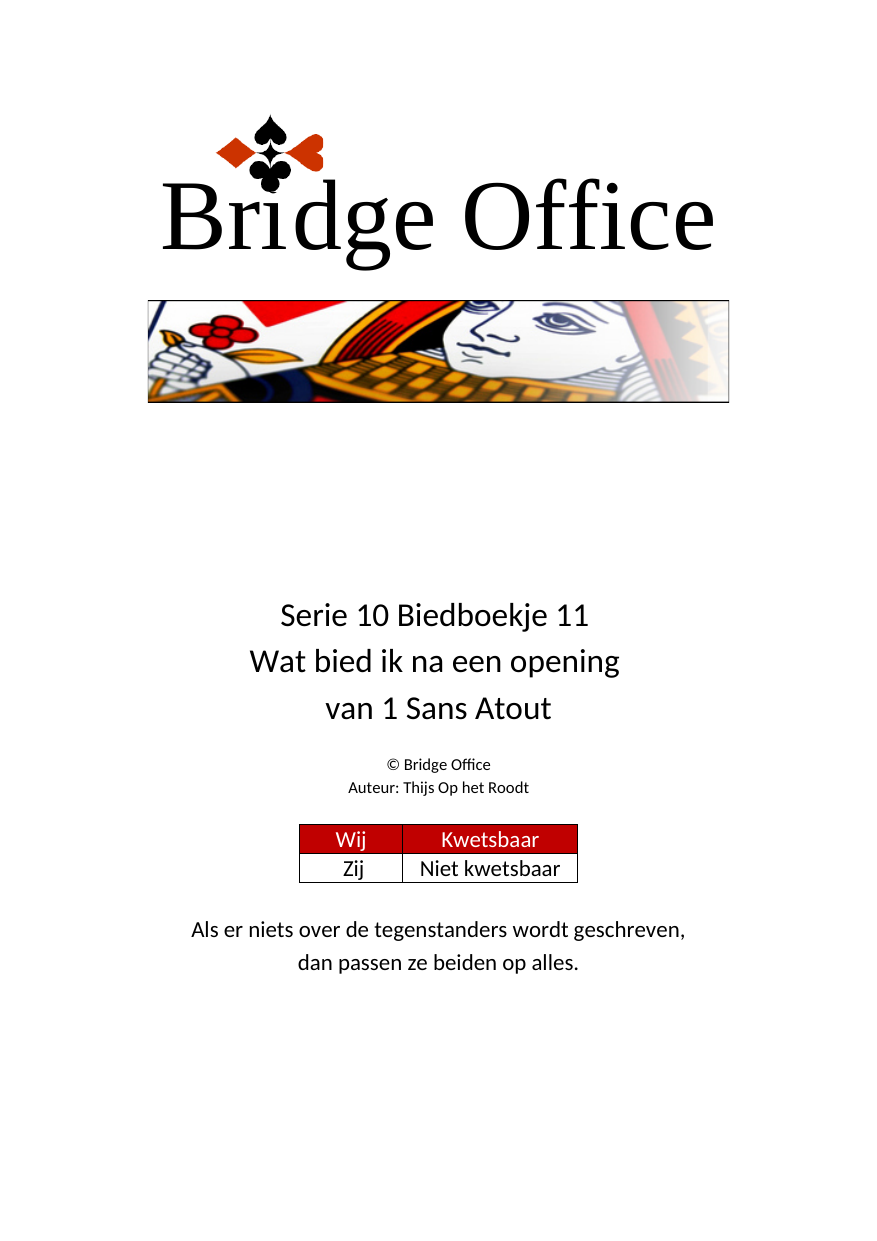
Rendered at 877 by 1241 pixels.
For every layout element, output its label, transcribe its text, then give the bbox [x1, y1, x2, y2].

table_header Wij [300, 825, 402, 853]
text Serie 10 Biedboekje 11 Wat bied ik na een opening van 1 Sans Atout © Bridge Office [148, 547, 729, 774]
table_cell Zij [300, 854, 402, 882]
picture [147, 300, 730, 403]
table_header Kwetsbaar [403, 825, 577, 853]
table_cell Niet kwetsbaar [403, 854, 577, 882]
text Als er niets over de tegenstanders wordt geschreven, dan passen ze beiden op alles. [148, 916, 729, 976]
text Auteur: Thijs Op het Roodt [148, 777, 729, 798]
